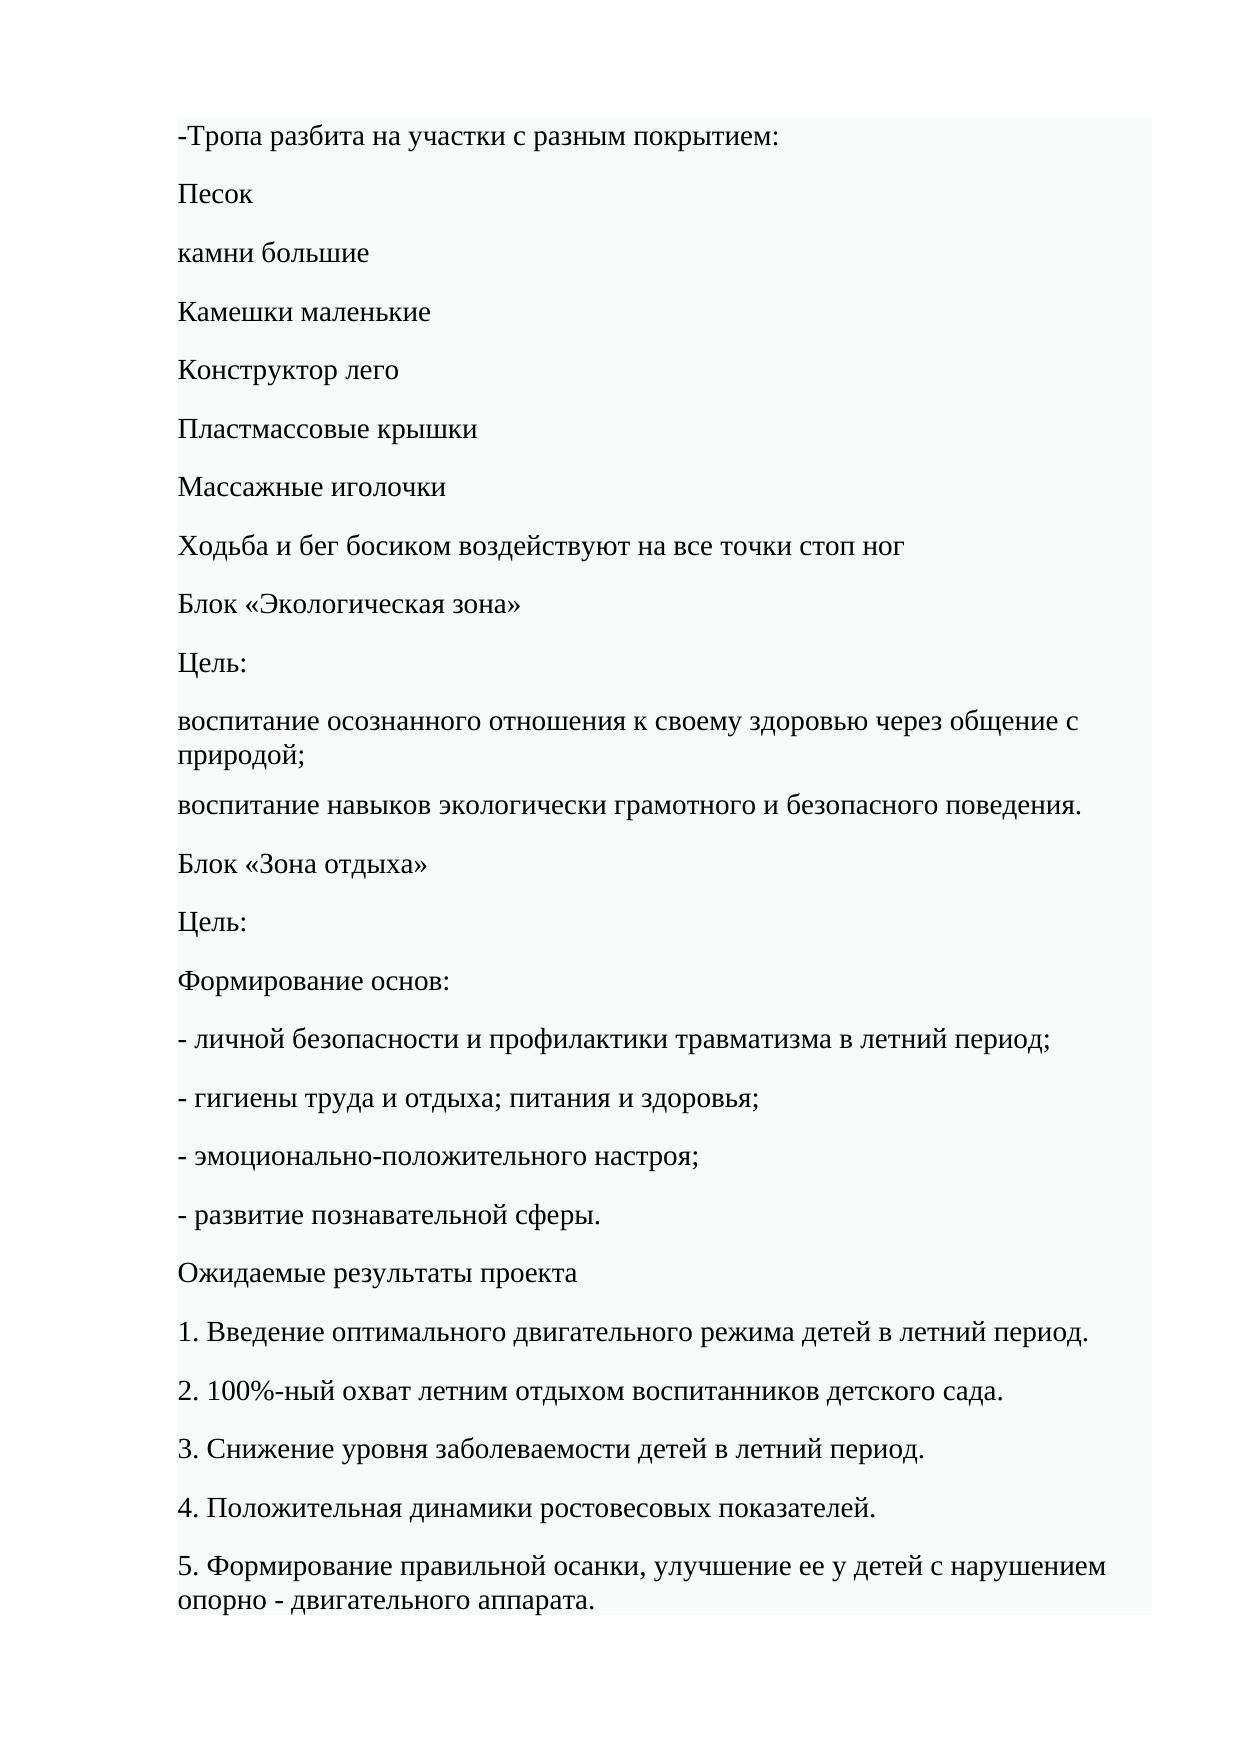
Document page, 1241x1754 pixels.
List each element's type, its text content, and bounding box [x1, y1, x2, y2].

text воспитание навыков экологически грамотного и безопасного поведения. [177, 787, 1152, 821]
text Пластмассовые крышки [177, 411, 1152, 444]
text Цель: [177, 904, 1152, 938]
text 5. Формирование правильной осанки, улучшение ее у детей с нарушением опорно - двигательного аппарата. [177, 1548, 1152, 1615]
text Ожидаемые результаты проекта [177, 1256, 1152, 1289]
text 3. Снижение уровня заболеваемости детей в летний период. [177, 1431, 1152, 1465]
text воспитание осознанного отношения к своему здоровью через общение с природой; [177, 703, 1152, 771]
text 4. Положительная динамики ростовесовых показателей. [177, 1490, 1152, 1523]
text -Тропа разбита на участки с разным покрытием: [177, 118, 1152, 152]
text Ходьба и бег босиком воздействуют на все точки стоп ног [177, 528, 1152, 561]
text - эмоционально-положительного настроя; [177, 1138, 1152, 1172]
text - развитие познавательной сферы. [177, 1197, 1152, 1231]
text камни большие [177, 235, 1152, 269]
text Песок [177, 177, 1152, 210]
text Цель: [177, 645, 1152, 678]
text 1. Введение оптимального двигательного режима детей в летний период. [177, 1314, 1152, 1348]
text Конструктор лего [177, 352, 1152, 386]
text - личной безопасности и профилактики травматизма в летний период; [177, 1021, 1152, 1055]
text Блок «Экологическая зона» [177, 586, 1152, 620]
text Массажные иголочки [177, 469, 1152, 503]
text Формирование основ: [177, 963, 1152, 996]
text Блок «Зона отдыха» [177, 846, 1152, 879]
text 2. 100%-ный охват летним отдыхом воспитанников детского сада. [177, 1373, 1152, 1406]
text Камешки маленькие [177, 294, 1152, 327]
text - гигиены труда и отдыха; питания и здоровья; [177, 1080, 1152, 1113]
